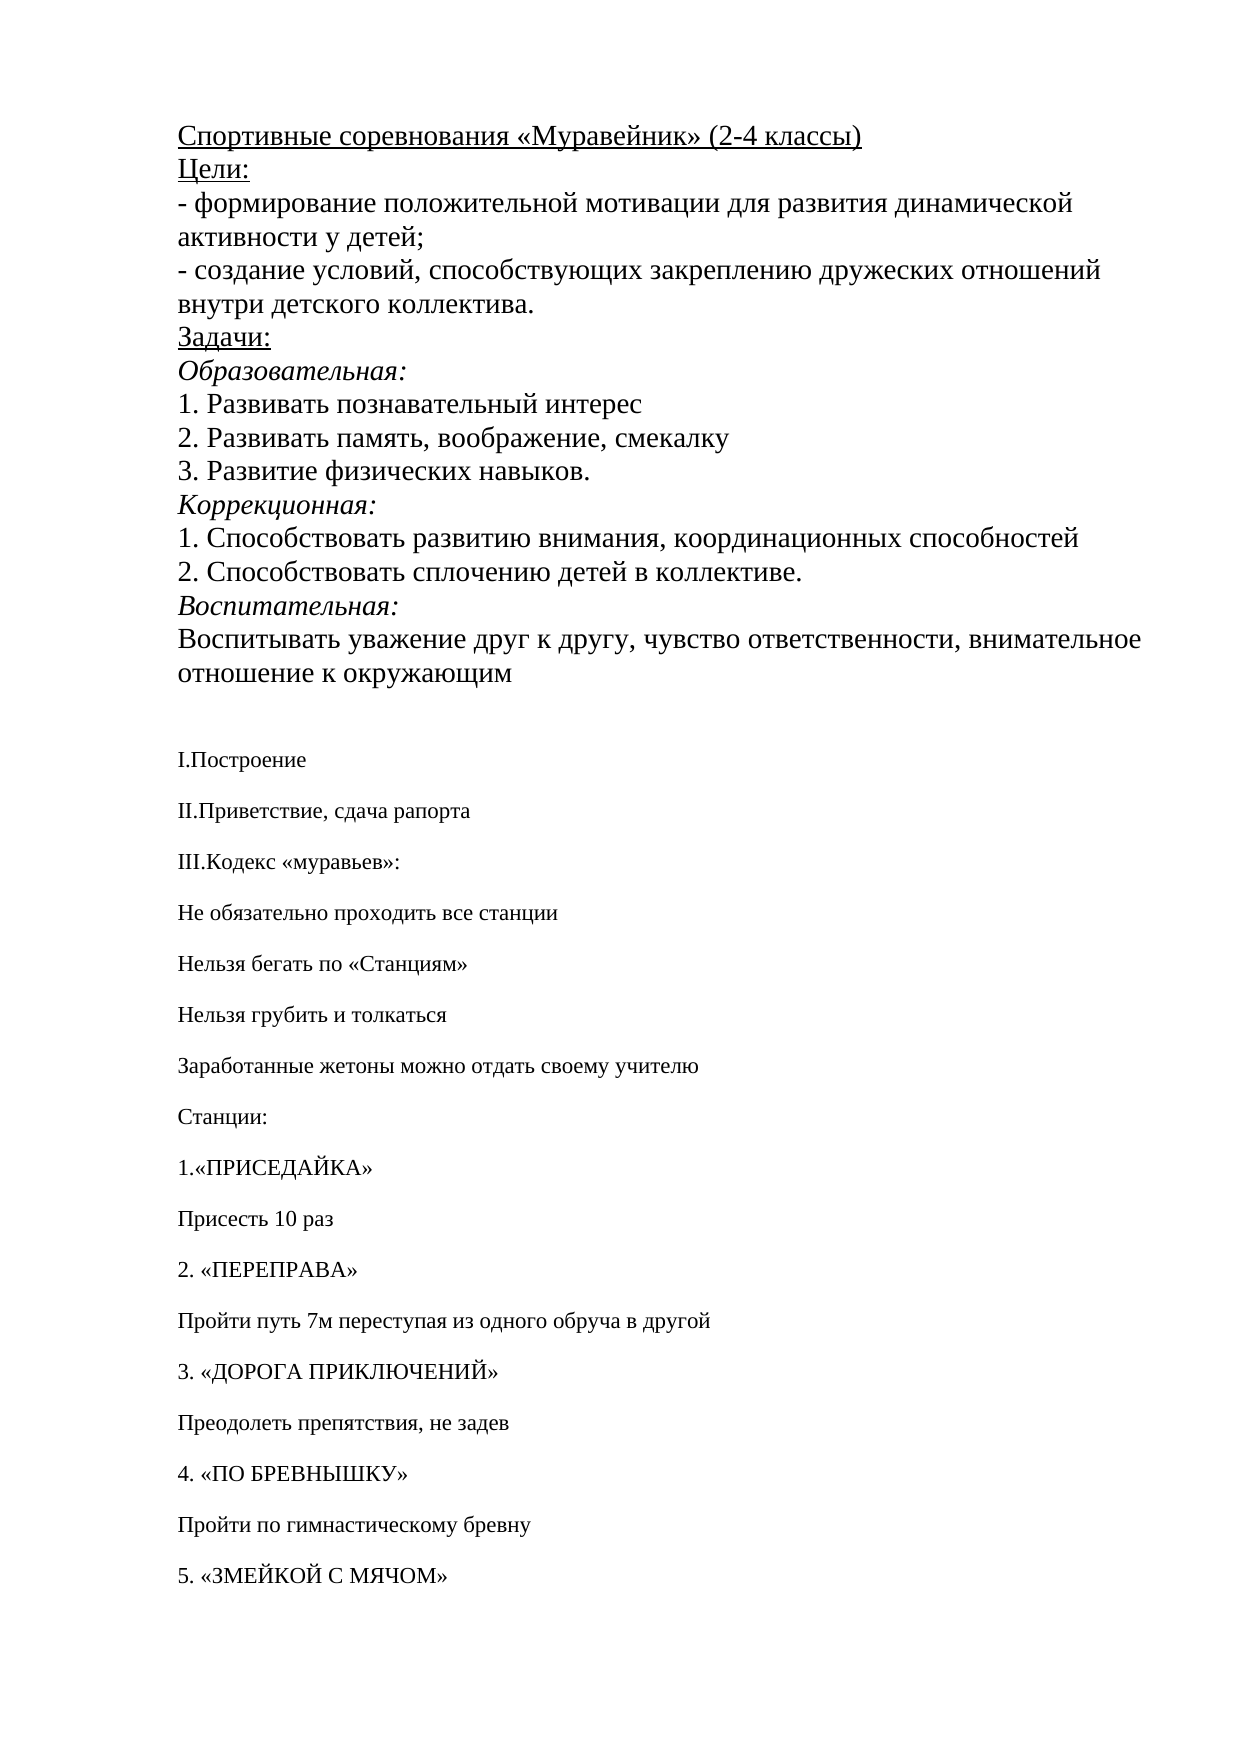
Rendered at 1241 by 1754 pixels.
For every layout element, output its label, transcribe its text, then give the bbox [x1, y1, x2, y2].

text - формирование положительной мотивации для развития динамической активности у детей; [177, 185, 1152, 252]
text 2. «ПЕРЕПРАВА» [177, 1256, 1152, 1283]
text 2. Развивать память, воображение, смекалку [177, 420, 1152, 453]
text Заработанные жетоны можно отдать своему учителю [177, 1052, 1152, 1078]
text Нельзя бегать по «Станциям» [177, 950, 1152, 976]
text Спортивные соревнования «Муравейник» (2-4 классы) [177, 118, 1152, 152]
text III.Кодекс «муравьев»: [177, 848, 1152, 874]
text Образовательная: [177, 353, 1152, 386]
text 1. Развивать познавательный интерес [177, 386, 1152, 420]
text 3. «ДОРОГА ПРИКЛЮЧЕНИЙ» [177, 1358, 1152, 1385]
text Задачи: [177, 319, 1152, 353]
text Воспитывать уважение друг к другу, чувство ответственности, внимательное отношение к окружающим [177, 621, 1152, 688]
text 3. Развитие физических навыков. [177, 453, 1152, 487]
text 1.«ПРИСЕДАЙКА» [177, 1154, 1152, 1181]
text II.Приветствие, сдача рапорта [177, 797, 1152, 823]
text Станции: [177, 1103, 1152, 1129]
text Пройти путь 7м переступая из одного обруча в другой [177, 1307, 1152, 1334]
text Воспитательная: [177, 588, 1152, 621]
text - создание условий, способствующих закреплению дружеских отношений внутри детского коллектива. [177, 252, 1152, 319]
text Пройти по гимнастическому бревну [177, 1511, 1152, 1538]
text 4. «ПО БРЕВНЫШКУ» [177, 1460, 1152, 1487]
text 5. «ЗМЕЙКОЙ С МЯЧОМ» [177, 1562, 1152, 1589]
text Преодолеть препятствия, не задев [177, 1409, 1152, 1436]
text Не обязательно проходить все станции [177, 899, 1152, 925]
text I.Построение [177, 746, 1152, 772]
text Цели: [177, 152, 1152, 185]
text Присесть 10 раз [177, 1205, 1152, 1232]
text 2. Способствовать сплочению детей в коллективе. [177, 554, 1152, 588]
text 1. Способствовать развитию внимания, координационных способностей [177, 521, 1152, 554]
text Нельзя грубить и толкаться [177, 1001, 1152, 1027]
text Коррекционная: [177, 487, 1152, 521]
